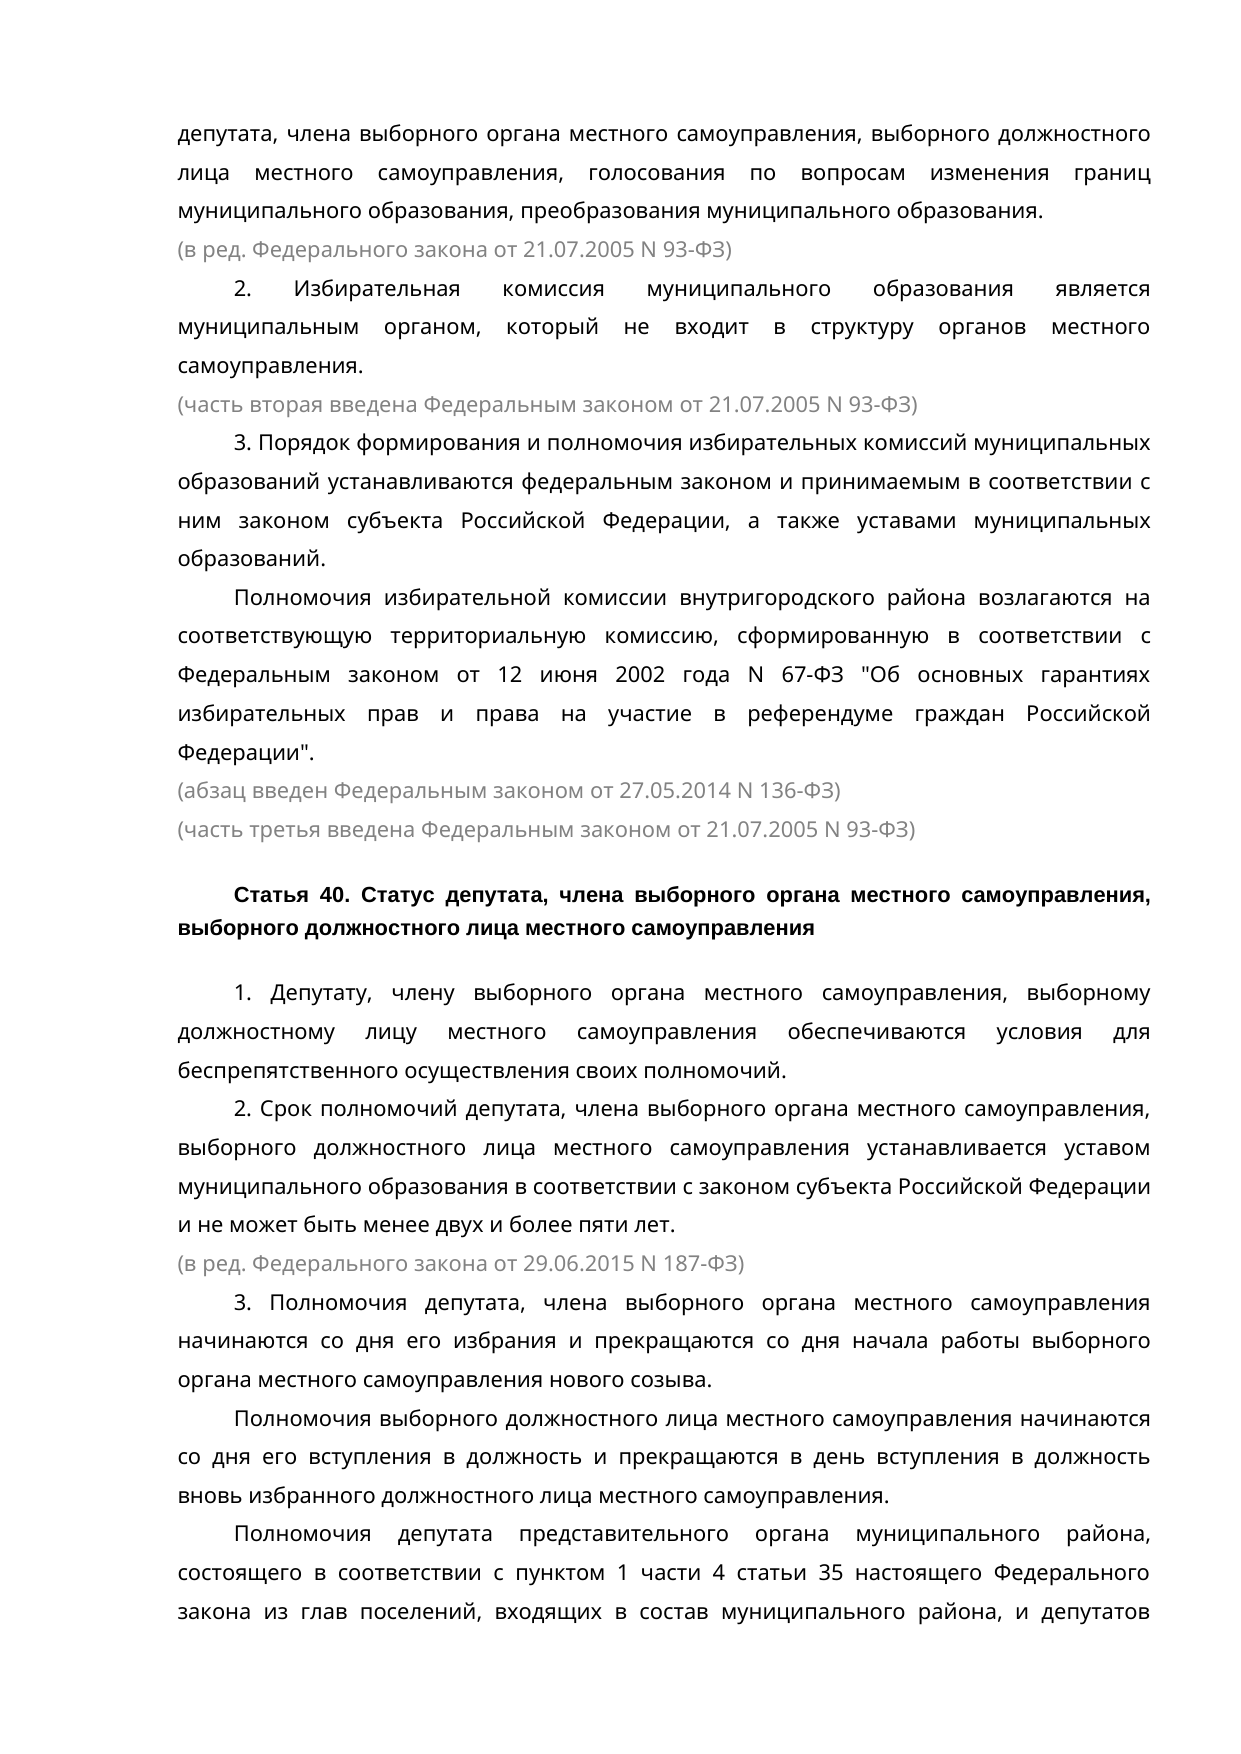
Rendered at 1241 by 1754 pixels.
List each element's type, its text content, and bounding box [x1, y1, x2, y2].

text (в ред. Федерального закона от 29.06.2015 N 187-ФЗ) [177, 1248, 1152, 1278]
text 1. Депутату, члену выборного органа местного самоуправления, выборному должностному лицу местного самоуправления обеспечиваются условия для беспрепятственного осуществления своих полномочий. [177, 977, 1152, 1084]
text Полномочия выборного должностного лица местного самоуправления начинаются со дня его вступления в должность и прекращаются в день вступления в должность вновь избранного должностного лица местного самоуправления. [177, 1402, 1152, 1509]
text (абзац введен Федеральным законом от 27.05.2014 N 136-ФЗ) [177, 775, 1152, 805]
text (часть третья введена Федеральным законом от 21.07.2005 N 93-ФЗ) [177, 814, 1152, 843]
text (в ред. Федерального закона от 21.07.2005 N 93-ФЗ) [177, 234, 1152, 264]
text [177, 118, 1152, 225]
text 3. Полномочия депутата, члена выборного органа местного самоуправления начинаются со дня его избрания и прекращаются со дня начала работы выборного органа местного самоуправления нового созыва. [177, 1287, 1152, 1394]
text (часть вторая введена Федеральным законом от 21.07.2005 N 93-ФЗ) [177, 389, 1152, 418]
text 2. Избирательная комиссия муниципального образования является муниципальным органом, который не входит в структуру органов местного самоуправления. [177, 273, 1152, 380]
text 3. Порядок формирования и полномочия избирательных комиссий муниципальных образований устанавливаются федеральным законом и принимаемым в соответствии с ним законом субъекта Российской Федерации, а также уставами муниципальных образований. [177, 427, 1152, 573]
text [177, 1518, 1152, 1626]
text Статья 40. Статус депутата, члена выборного органа местного самоуправления, выборного должностного лица местного самоуправления [177, 882, 1152, 940]
text Полномочия избирательной комиссии внутригородского района возлагаются на соответствующую территориальную комиссию, сформированную в соответствии с Федеральным законом от 12 июня 2002 года N 67-ФЗ "Об основных гарантиях избирательных прав и права на участие в референдуме граждан Российской Федерации". [177, 582, 1152, 766]
text 2. Срок полномочий депутата, члена выборного органа местного самоуправления, выборного должностного лица местного самоуправления устанавливается уставом муниципального образования в соответствии с законом субъекта Российской Федерации и не может быть менее двух и более пяти лет. [177, 1093, 1152, 1239]
